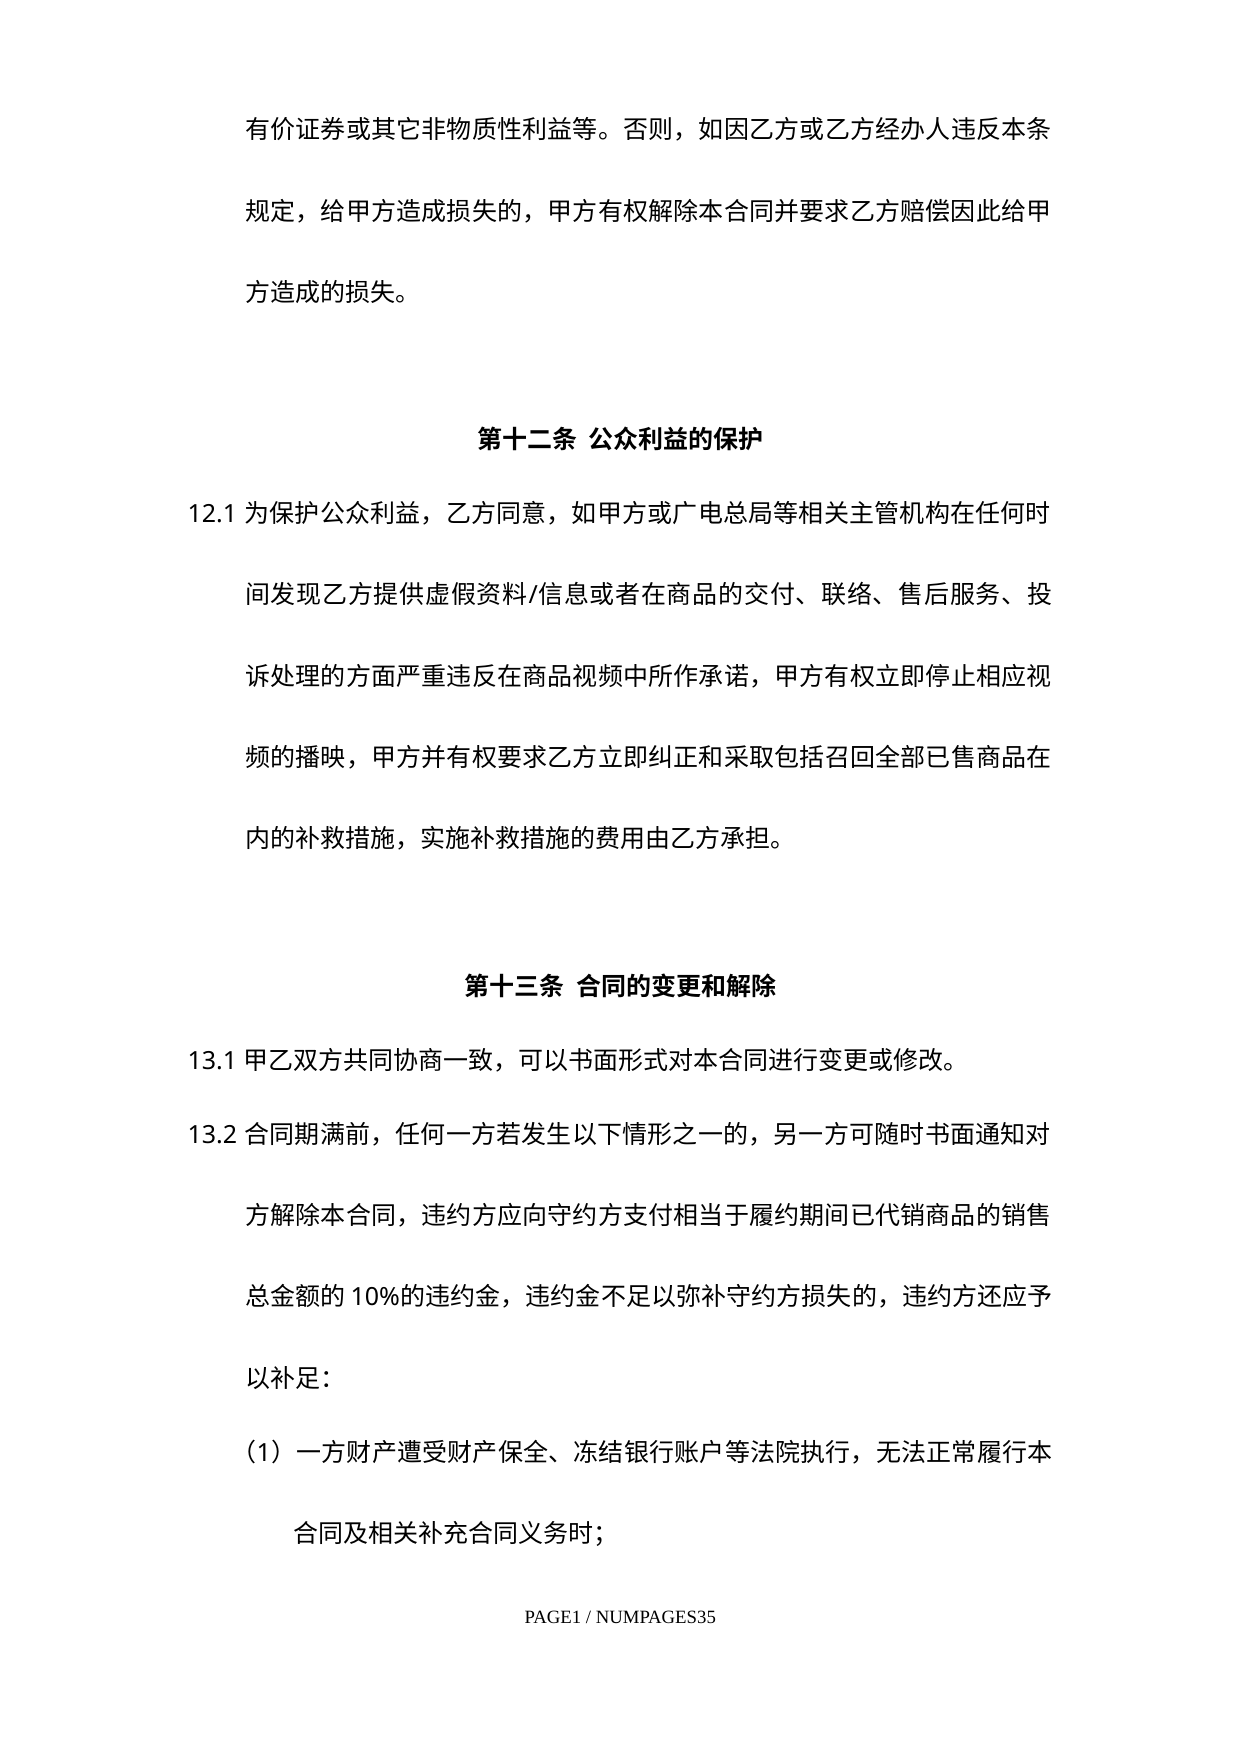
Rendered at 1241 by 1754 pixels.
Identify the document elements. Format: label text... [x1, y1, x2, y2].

text 13.1 甲乙双方共同协商一致，可以书面形式对本合同进行变更或修改。 [187, 1026, 1053, 1091]
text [187, 95, 1053, 323]
text 12.1 为保护公众利益，乙方同意，如甲方或广电总局等相关主管机构在任何时间发现乙方提供虚假资料/信息或者在商品的交付、联络、售后服务、投诉处理的方面严重违反在商品视频中所作承诺，甲方有权立即停止相应视频的播映，甲方并有权要求乙方立即纠正和采取包括召回全部已售商品在内的补救措施，实施补救措施的费用由乙方承担。 [187, 479, 1053, 869]
text 第十二条 公众利益的保护 [187, 405, 1053, 470]
text 13.2 合同期满前，任何一方若发生以下情形之一的，另一方可随时书面通知对方解除本合同，违约方应向守约方支付相当于履约期间已代销商品的销售总金额的10%的违约金，违约金不足以弥补守约方损失的，违约方还应予以补足： [187, 1100, 1053, 1409]
text 第十三条 合同的变更和解除 [187, 952, 1053, 1017]
text （1）一方财产遭受财产保全、冻结银行账户等法院执行，无法正常履行本合同及相关补充合同义务时； [231, 1418, 1053, 1564]
